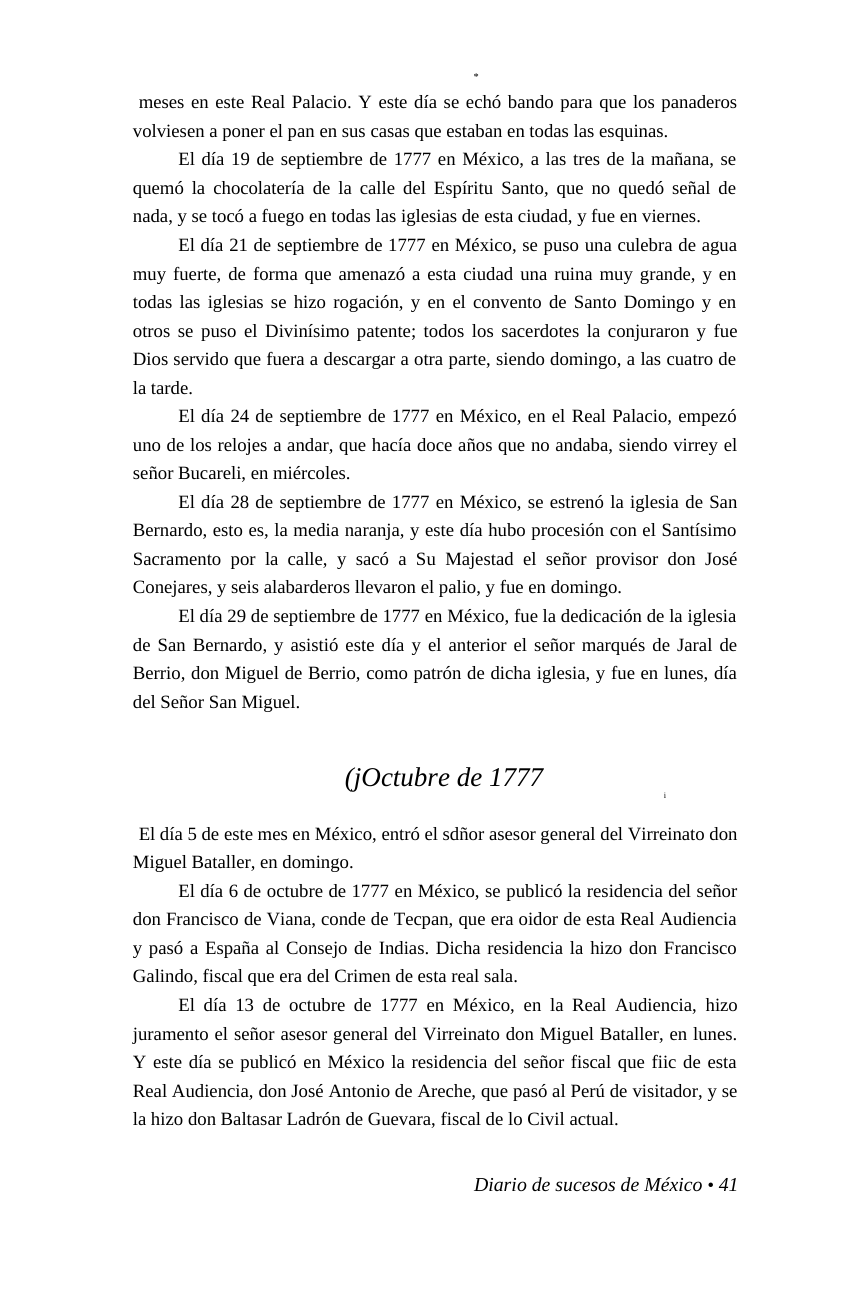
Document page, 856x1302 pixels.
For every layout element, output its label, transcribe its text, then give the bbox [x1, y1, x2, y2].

text El día 13 de octubre de 1777 en México, en la Real Audiencia, hizo juramento el señor asesor general del Virreinato don Miguel Bataller, en lunes. Y este día se publicó en México la residencia del señor fiscal que fiic de esta Real Audiencia, don José Antonio de Areche, que pasó al Perú de visitador, y se la hizo don Baltasar Ladrón de Guevara, fiscal de lo Civil actual. [133, 989, 738, 1131]
text (jOctubre de 1777 [149, 765, 738, 792]
text El día 29 de septiembre de 1777 en México, fue la dedicación de la iglesia de San Bernardo, y asistió este día y el anterior el señor marqués de Jaral de Berrio, don Miguel de Berrio, como patrón de dicha iglesia, y fue en lunes, día del Señor San Miguel. [133, 600, 738, 714]
text meses en este Real Palacio. Y este día se echó bando para que los panaderos volviesen a poner el pan en sus casas que estaban en todas las esquinas. [133, 86, 738, 143]
text El día 6 de octubre de 1777 en México, se publicó la residencia del señor don Francisco de Viana, conde de Tecpan, que era oidor de esta Real Audiencia y pasó a España al Consejo de Indias. Dicha residencia la hizo don Francisco Galindo, fiscal que era del Crimen de esta real sala. [133, 874, 738, 989]
text El día 21 de septiembre de 1777 en México, se puso una culebra de agua muy fuerte, de forma que amenazó a esta ciudad una ruina muy grande, y en todas las iglesias se hizo rogación, y en el convento de Santo Domingo y en otros se puso el Divinísimo patente; todos los sacerdotes la conjuraron y fue Dios servido que fuera a descargar a otra parte, siendo domingo, a las cuatro de la tarde. [133, 229, 738, 400]
text Diario de sucesos de México • 41 [133, 1176, 738, 1196]
text El día 5 de este mes en México, entró el sdñor asesor general del Virreinato don Miguel Bataller, en domingo. [133, 817, 738, 874]
text El día 24 de septiembre de 1777 en México, en el Real Palacio, empezó uno de los relojes a andar, que hacía doce años que no andaba, siendo virrey el señor Bucareli, en miércoles. [133, 400, 738, 486]
text El día 28 de septiembre de 1777 en México, se estrenó la iglesia de San Bernardo, esto es, la media naranja, y este día hubo procesión con el Santísimo Sacramento por la calle, y sacó a Su Majestad el señor provisor don José Conejares, y seis alabarderos llevaron el palio, y fue en domingo. [133, 486, 738, 600]
text El día 19 de septiembre de 1777 en México, a las tres de la mañana, se quemó la chocolatería de la calle del Espíritu Santo, que no quedó señal de nada, y se tocó a fuego en todas las iglesias de esta ciudad, y fue en viernes. [133, 143, 738, 229]
